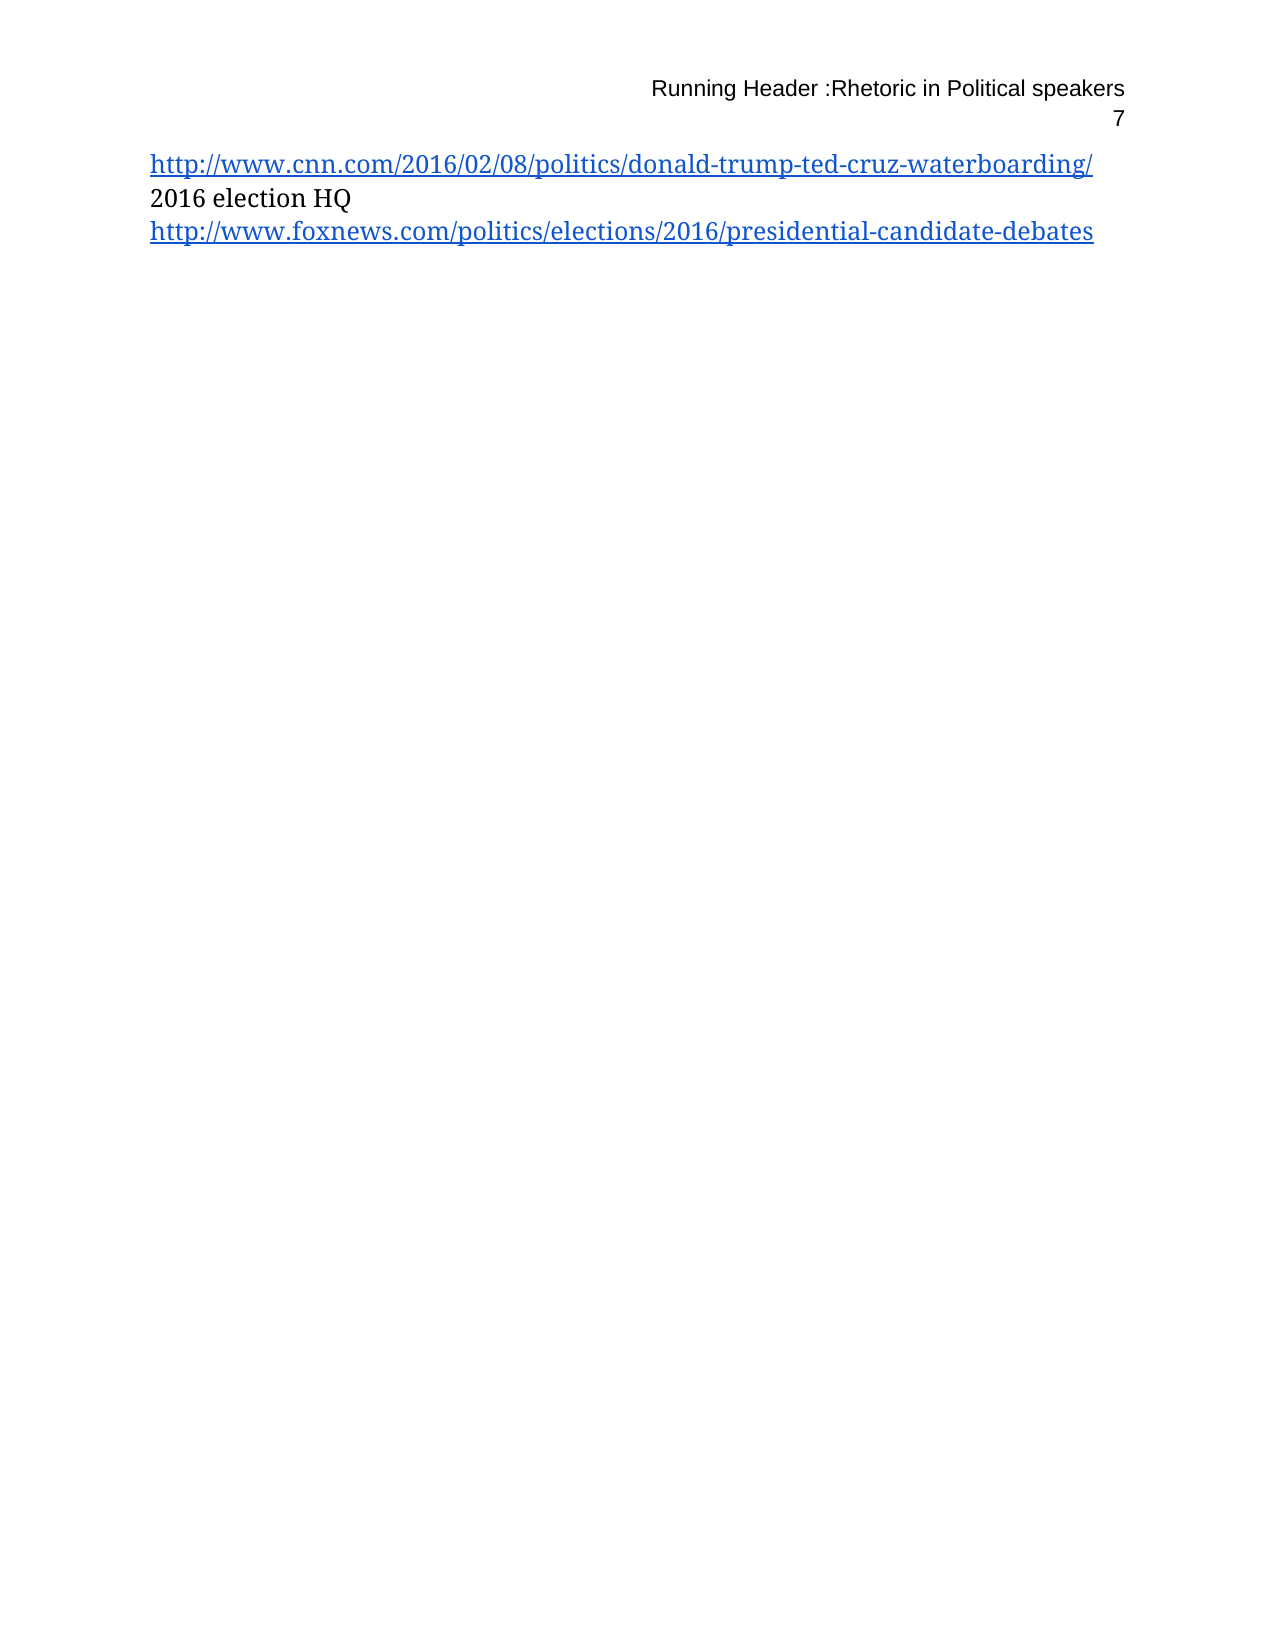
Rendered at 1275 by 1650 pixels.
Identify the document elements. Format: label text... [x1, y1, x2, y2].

text 2016 election HQ [150, 184, 1125, 213]
text http://www.cnn.com/2016/02/08/politics/donald-trump-ted-cruz-waterboarding/ [150, 150, 1125, 179]
text http://www.foxnews.com/politics/elections/2016/presidential-candidate-debates [150, 217, 1125, 247]
